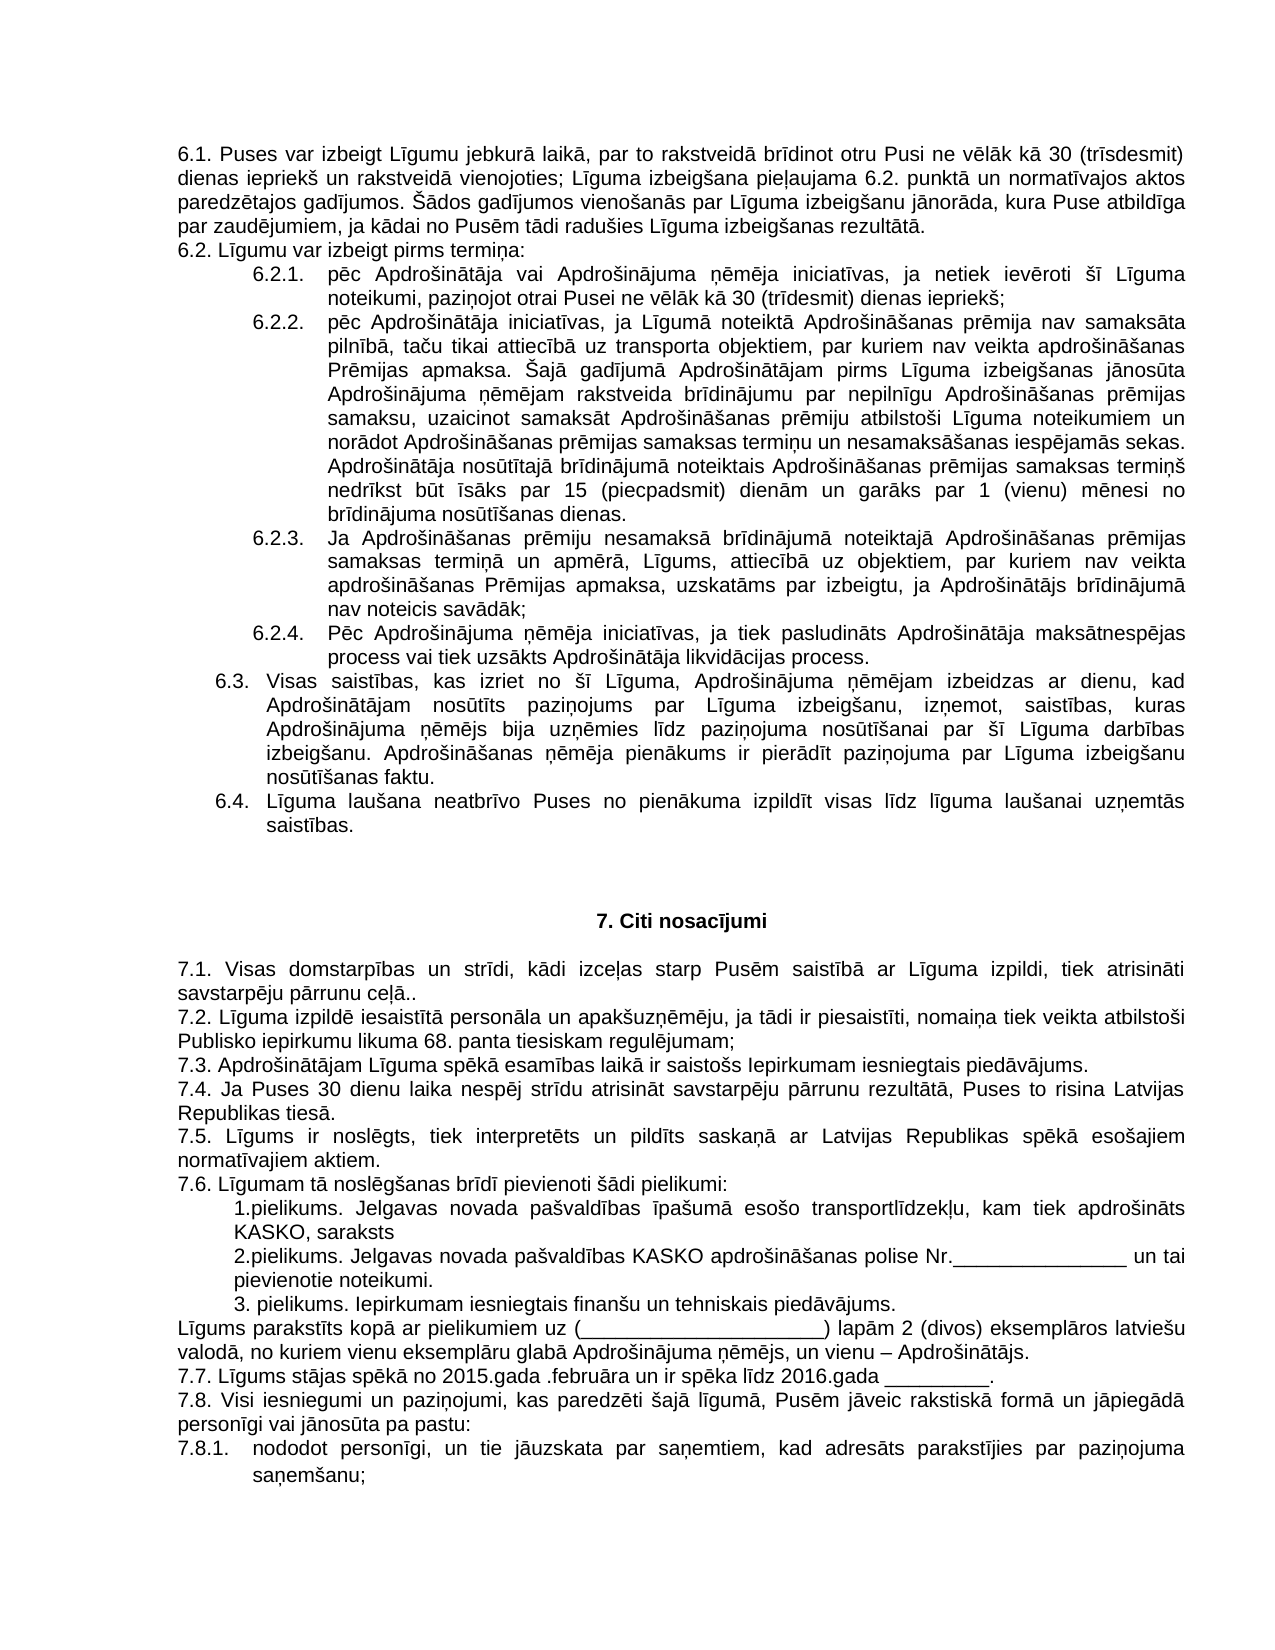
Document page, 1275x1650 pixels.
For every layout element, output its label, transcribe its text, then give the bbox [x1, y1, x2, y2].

text 7.8. Visi iesniegumi un paziņojumi, kas paredzēti šajā līgumā, Pusēm jāveic rakstiskā formā un jāpiegādā personīgi vai jānosūta pa pastu: [177, 1388, 1186, 1436]
text 7.4. Ja Puses 30 dienu laika nespēj strīdu atrisināt savstarpēju pārrunu rezultātā, Puses to risina Latvijas Republikas tiesā. [177, 1076, 1186, 1124]
text 1.pielikums. Jelgavas novada pašvaldības īpašumā esošo transportlīdzekļu, kam tiek apdrošināts KASKO, saraksts [233, 1196, 1186, 1244]
list pēc Apdrošinātāja vai Apdrošinājuma ņēmēja iniciatīvas, ja netiek ievēroti šī Līguma noteikumi, paziņojot otrai Pusei ne vēlāk kā 30 (trīdesmit) dienas iepriekš; [252, 262, 1186, 310]
list nododot personīgi, un tie jāuzskata par saņemtiem, kad adresāts parakstījies par paziņojuma saņemšanu; [177, 1436, 1186, 1487]
text 7.3. Apdrošinātājam Līguma spēkā esamības laikā ir saistošs Iepirkumam iesniegtais piedāvājums. [177, 1052, 1186, 1076]
list Visas saistības, kas izriet no šī Līguma, Apdrošinājuma ņēmējam izbeidzas ar dienu, kad Apdrošinātājam nosūtīts paziņojums par Līguma izbeigšanu, izņemot, saistības, kuras Apdrošinājuma ņēmējs bija uzņēmies līdz paziņojuma nosūtīšanai par šī Līguma darbības izbeigšanu. Apdrošināšanas ņēmēja pienākums ir pierādīt paziņojuma par Līguma izbeigšanu nosūtīšanas faktu. [215, 669, 1186, 789]
text 6.2. Līgumu var izbeigt pirms termiņa: [177, 238, 1186, 262]
text 2.pielikums. Jelgavas novada pašvaldības KASKO apdrošināšanas polise Nr._______________ un tai pievienotie noteikumi. [233, 1244, 1186, 1292]
text 3. pielikums. Iepirkumam iesniegtais finanšu un tehniskais piedāvājums. [233, 1292, 1186, 1316]
text 6.1. Puses var izbeigt Līgumu jebkurā laikā, par to rakstveidā brīdinot otru Pusi ne vēlāk kā 30 (trīsdesmit) dienas iepriekš un rakstveidā vienojoties; Līguma izbeigšana pieļaujama 6.2. punktā un normatīvajos aktos paredzētajos gadījumos. Šādos gadījumos vienošanās par Līguma izbeigšanu jānorāda, kura Puse atbildīga par zaudējumiem, ja kādai no Pusēm tādi radušies Līguma izbeigšanas rezultātā. [177, 142, 1186, 238]
text 7.5. Līgums ir noslēgts, tiek interpretēts un pildīts saskaņā ar Latvijas Republikas spēkā esošajiem normatīvajiem aktiem. [177, 1124, 1186, 1172]
text 7.7. Līgums stājas spēkā no 2015.gada .februāra un ir spēka līdz 2016.gada _________. [177, 1364, 1186, 1388]
list pēc Apdrošinātāja iniciatīvas, ja Līgumā noteiktā Apdrošināšanas prēmija nav samaksāta pilnībā, taču tikai attiecībā uz transporta objektiem, par kuriem nav veikta apdrošināšanas Prēmijas apmaksa. Šajā gadījumā Apdrošinātājam pirms Līguma izbeigšanas jānosūta Apdrošinājuma ņēmējam rakstveida brīdinājumu par nepilnīgu Apdrošināšanas prēmijas samaksu, uzaicinot samaksāt Apdrošināšanas prēmiju atbilstoši Līguma noteikumiem un norādot Apdrošināšanas prēmijas samaksas termiņu un nesamaksāšanas iespējamās sekas. Apdrošinātāja nosūtītajā brīdinājumā noteiktais Apdrošināšanas prēmijas samaksas termiņš nedrīkst būt īsāks par 15 (piecpadsmit) dienām un garāks par 1 (vienu) mēnesi no brīdinājuma nosūtīšanas dienas. [252, 310, 1186, 525]
list Ja Apdrošināšanas prēmiju nesamaksā brīdinājumā noteiktajā Apdrošināšanas prēmijas samaksas termiņā un apmērā, Līgums, attiecībā uz objektiem, par kuriem nav veikta apdrošināšanas Prēmijas apmaksa, uzskatāms par izbeigtu, ja Apdrošinātājs brīdinājumā nav noteicis savādāk; [252, 525, 1186, 621]
text Līgums parakstīts kopā ar pielikumiem uz (_____________________) lapām 2 (divos) eksemplāros latviešu valodā, no kuriem vienu eksemplāru glabā Apdrošinājuma ņēmējs, un vienu – Apdrošinātājs. [177, 1316, 1186, 1364]
list Līguma laušana neatbrīvo Puses no pienākuma izpildīt visas līdz līguma laušanai uzņemtās saistības. [215, 789, 1186, 837]
list Pēc Apdrošinājuma ņēmēja iniciatīvas, ja tiek pasludināts Apdrošinātāja maksātnespējas process vai tiek uzsākts Apdrošinātāja likvidācijas process. [252, 621, 1186, 669]
text 7. Citi nosacījumi [177, 909, 1186, 933]
text 7.1. Visas domstarpības un strīdi, kādi izceļas starp Pusēm saistībā ar Līguma izpildi, tiek atrisināti savstarpēju pārrunu ceļā.. [177, 957, 1186, 1004]
text 7.6. Līgumam tā noslēgšanas brīdī pievienoti šādi pielikumi: [177, 1172, 1186, 1196]
text 7.2. Līguma izpildē iesaistītā personāla un apakšuzņēmēju, ja tādi ir piesaistīti, nomaiņa tiek veikta atbilstoši Publisko iepirkumu likuma 68. panta tiesiskam regulējumam; [177, 1004, 1186, 1052]
